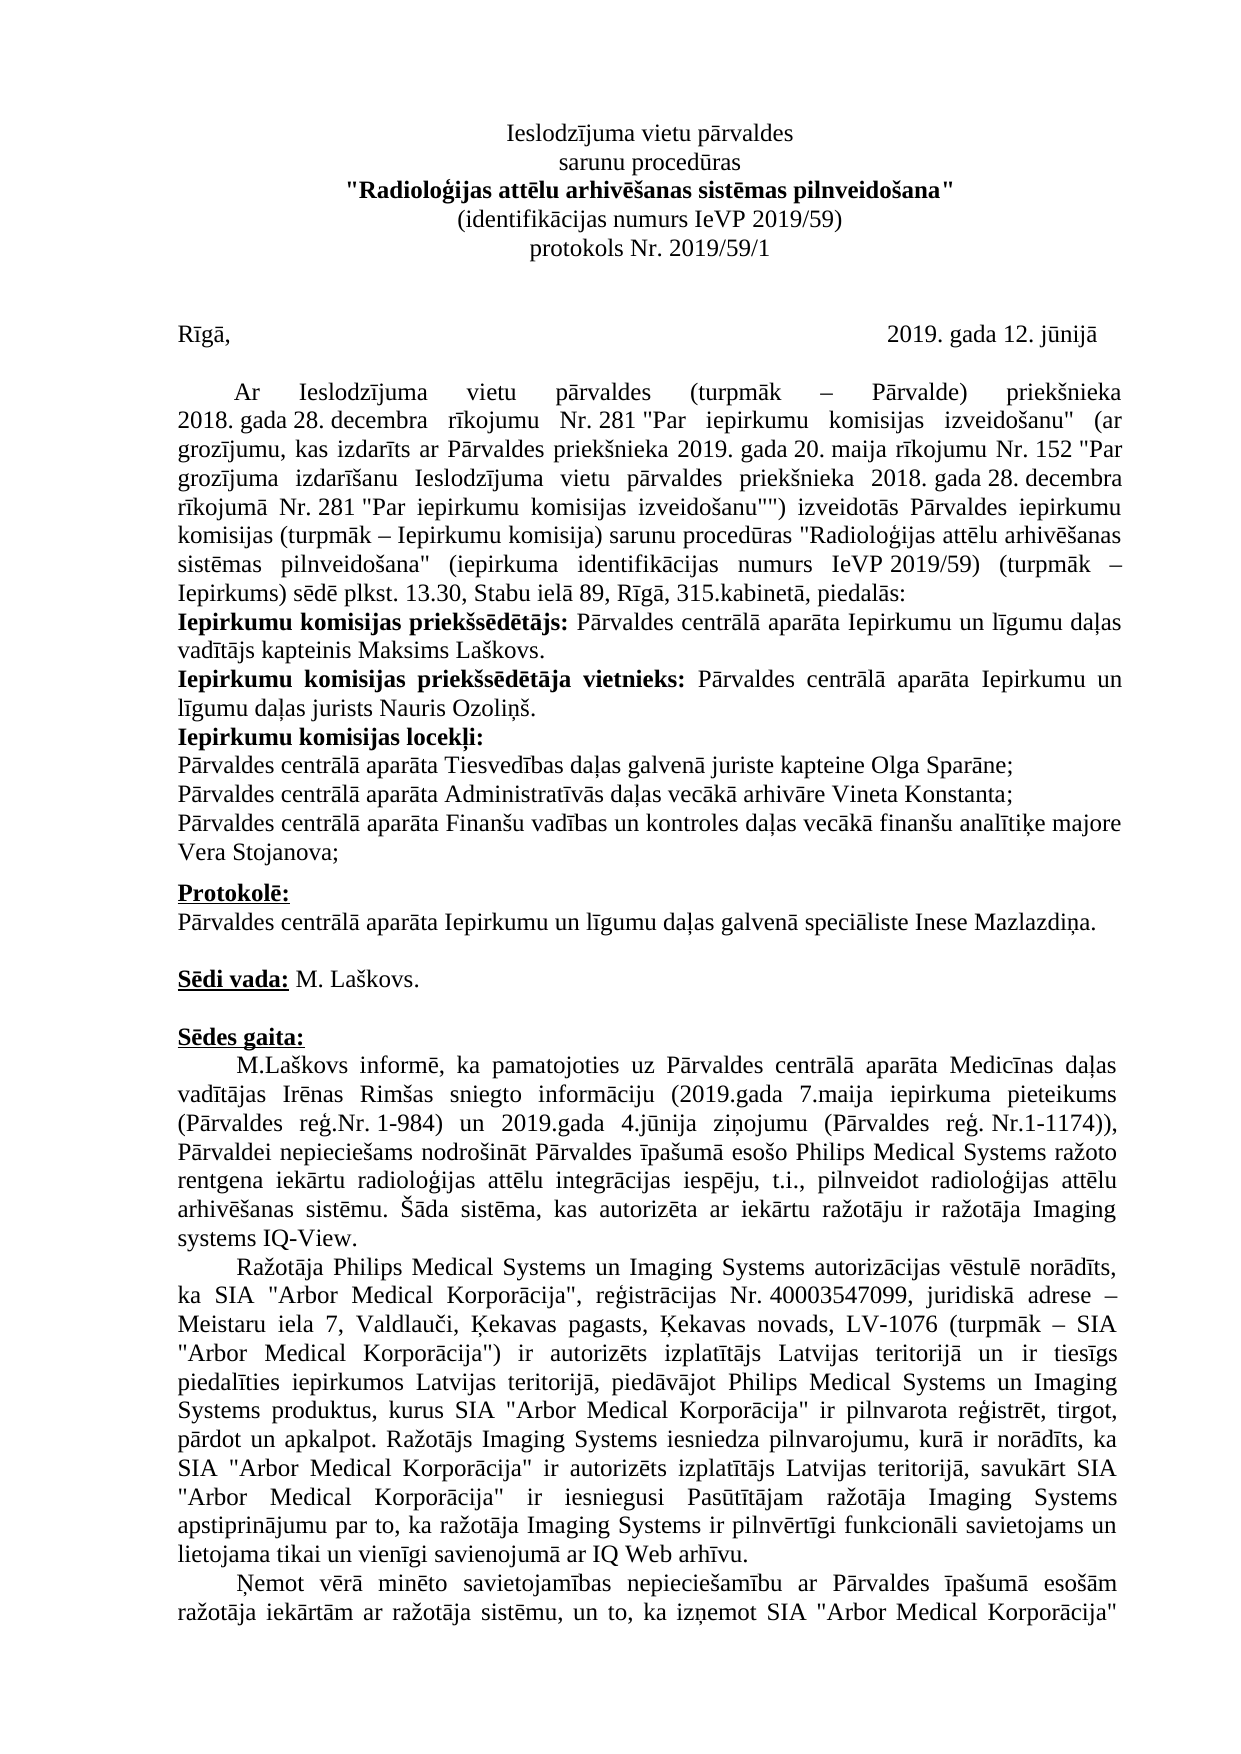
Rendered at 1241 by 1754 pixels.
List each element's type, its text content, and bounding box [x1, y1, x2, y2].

text (identifikācijas numurs IeVP 2019/59) [177, 204, 1122, 233]
text Pārvaldes centrālā aparāta Tiesvedības daļas galvenā juriste kapteine Olga Sparāne; [177, 751, 1202, 779]
text Ražotāja Philips Medical Systems un Imaging Systems autorizācijas vēstulē norādīts, ka SIA "Arbor Medical Korporācija", reģistrācijas Nr. 40003547099, juridiskā adrese – Meistaru iela 7, Valdlauči, Ķekavas pagasts, Ķekavas novads, LV-1076 (turpmāk – SIA "Arbor Medical Korporācija") ir autorizēts izplatītājs Latvijas teritorijā un ir tiesīgs piedalīties iepirkumos Latvijas teritorijā, piedāvājot Philips Medical Systems un Imaging Systems produktus, kurus SIA "Arbor Medical Korporācija" ir pilnvarota reģistrēt, tirgot, pārdot un apkalpot. Ražotājs Imaging Systems iesniedza pilnvarojumu, kurā ir norādīts, ka SIA "Arbor Medical Korporācija" ir autorizēts izplatītājs Latvijas teritorijā, savukārt SIA "Arbor Medical Korporācija" ir iesniegusi Pasūtītājam ražotāja Imaging Systems apstiprinājumu par to, ka ražotāja Imaging Systems ir pilnvērtīgi funkcionāli savietojams un lietojama tikai un vienīgi savienojumā ar IQ Web arhīvu. [177, 1252, 1118, 1568]
text Rīgā, 2019. gada 12. jūnijā [177, 319, 1122, 348]
text Iepirkumu komisijas priekšsēdētāja vietnieks: Pārvaldes centrālā aparāta Iepirkumu un līgumu daļas jurists Nauris Ozoliņš. [177, 664, 1122, 722]
text "Radioloģijas attēlu arhivēšanas sistēmas pilnveidošana" [177, 176, 1122, 204]
text Protokolē: [177, 878, 1118, 907]
text Ieslodzījuma vietu pārvaldes [177, 118, 1122, 147]
text Pārvaldes centrālā aparāta Iepirkumu un līgumu daļas galvenā speciāliste Inese Mazlazdiņa. [177, 907, 1122, 936]
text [177, 1568, 1118, 1626]
text Iepirkumu komisijas priekšsēdētājs: Pārvaldes centrālā aparāta Iepirkumu un līgumu daļas vadītājs kapteinis Maksims Laškovs. [177, 607, 1122, 664]
text Sēdes gaita: [177, 1022, 1122, 1051]
text Pārvaldes centrālā aparāta Finanšu vadības un kontroles daļas vecākā finanšu analītiķe majore Vera Stojanova; [177, 808, 1122, 866]
text M.Laškovs informē, ka pamatojoties uz Pārvaldes centrālā aparāta Medicīnas daļas vadītājas Irēnas Rimšas sniegto informāciju (2019.gada 7.maija iepirkuma pieteikums (Pārvaldes reģ.Nr. 1-984) un 2019.gada 4.jūnija ziņojumu (Pārvaldes reģ. Nr.1-1174)), Pārvaldei nepieciešams nodrošināt Pārvaldes īpašumā esošo Philips Medical Systems ražoto rentgena iekārtu radioloģijas attēlu integrācijas iespēju, t.i., pilnveidot radioloģijas attēlu arhivēšanas sistēmu. Šāda sistēma, kas autorizēta ar iekārtu ražotāju ir ražotāja Imaging systems IQ-View. [177, 1051, 1118, 1252]
text Iepirkumu komisijas locekļi: [177, 722, 1202, 751]
text Pārvaldes centrālā aparāta Administratīvās daļas vecākā arhivāre Vineta Konstanta; [177, 779, 1202, 808]
text Sēdi vada: M. Laškovs. [177, 964, 1117, 993]
text sarunu procedūras [177, 147, 1122, 176]
text Ar Ieslodzījuma vietu pārvaldes (turpmāk – Pārvalde) priekšnieka 2018. gada 28. decembra rīkojumu Nr. 281 "Par iepirkumu komisijas izveidošanu" (ar grozījumu, kas izdarīts ar Pārvaldes priekšnieka 2019. gada 20. maija rīkojumu Nr. 152 "Par grozījuma izdarīšanu Ieslodzījuma vietu pārvaldes priekšnieka 2018. gada 28. decembra rīkojumā Nr. 281 "Par iepirkumu komisijas izveidošanu"") izveidotās Pārvaldes iepirkumu komisijas (turpmāk – Iepirkumu komisija) sarunu procedūras "Radioloģijas attēlu arhivēšanas sistēmas pilnveidošana" (iepirkuma identifikācijas numurs IeVP 2019/59) (turpmāk – Iepirkums) sēdē plkst. 13.30, Stabu ielā 89, Rīgā, 315.kabinetā, piedalās: [177, 377, 1122, 607]
text Nr. 2019/59/1 [177, 233, 1122, 262]
